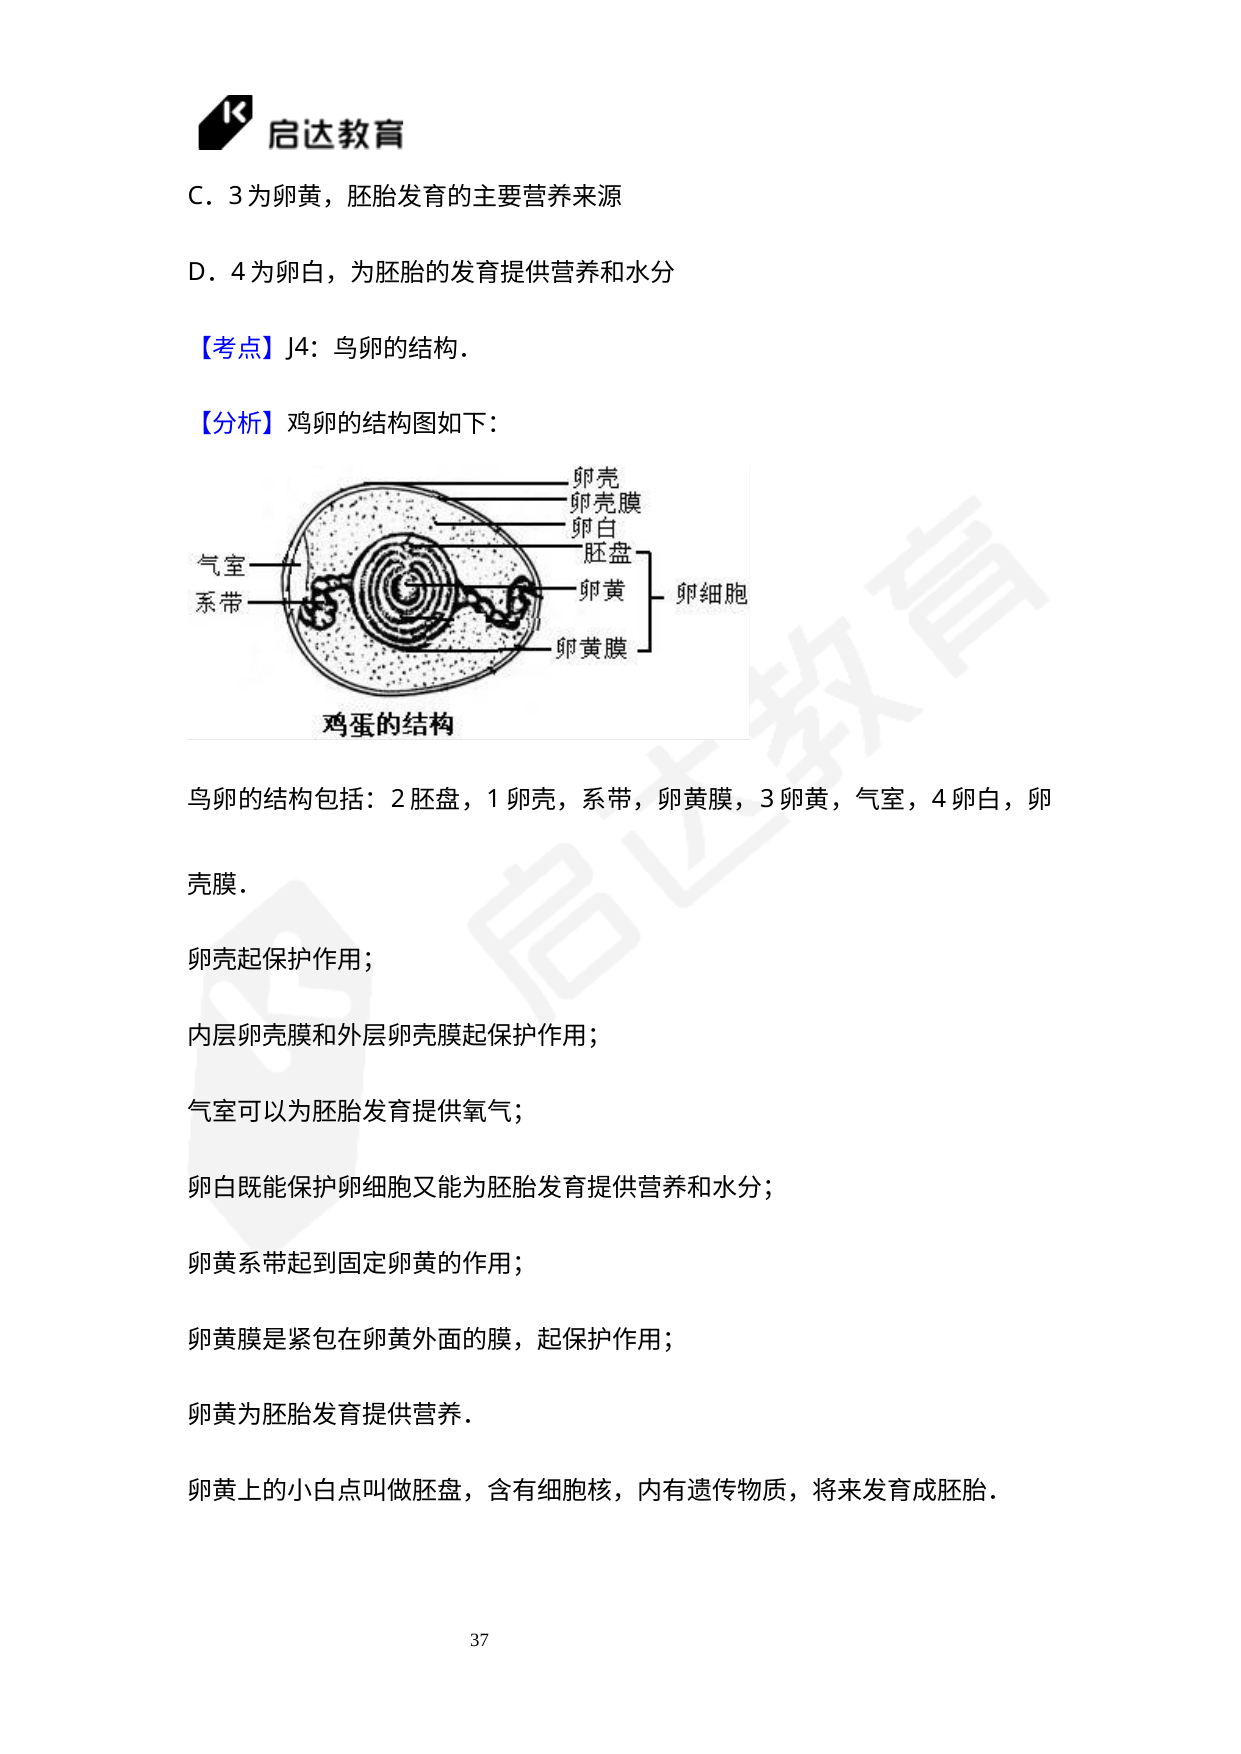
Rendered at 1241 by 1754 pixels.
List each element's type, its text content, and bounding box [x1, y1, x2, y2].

text 卵黄上的小白点叫做胚盘，含有细胞核，内有遗传物质，将来发育成胚胎． [187, 1456, 1053, 1521]
picture [198, 95, 404, 150]
text 卵壳起保护作用； [187, 926, 1053, 991]
text 卵黄膜是紧包在卵黄外面的膜，起保护作用； [187, 1305, 1053, 1370]
text C．3为卵黄，胚胎发育的主要营养来源 [187, 162, 1053, 227]
text 内层卵壳膜和外层卵壳膜起保护作用； [187, 1001, 1053, 1066]
text 卵白既能保护卵细胞又能为胚胎发育提供营养和水分； [187, 1153, 1053, 1218]
text 鸟卵的结构包括：2胚盘，1卵壳，系带，卵黄膜，3卵黄，气室，4卵白，卵壳膜． [187, 765, 1053, 915]
text 卵黄系带起到固定卵黄的作用； [187, 1229, 1053, 1294]
text D．4为卵白，为胚胎的发育提供营养和水分 [187, 238, 1053, 303]
picture [187, 465, 750, 740]
text 气室可以为胚胎发育提供氧气； [187, 1077, 1053, 1142]
text 【分析】鸡卵的结构图如下： [187, 389, 1053, 454]
text 卵黄为胚胎发育提供营养． [187, 1381, 1053, 1446]
text 【考点】J4：鸟卵的结构． [187, 314, 1053, 379]
